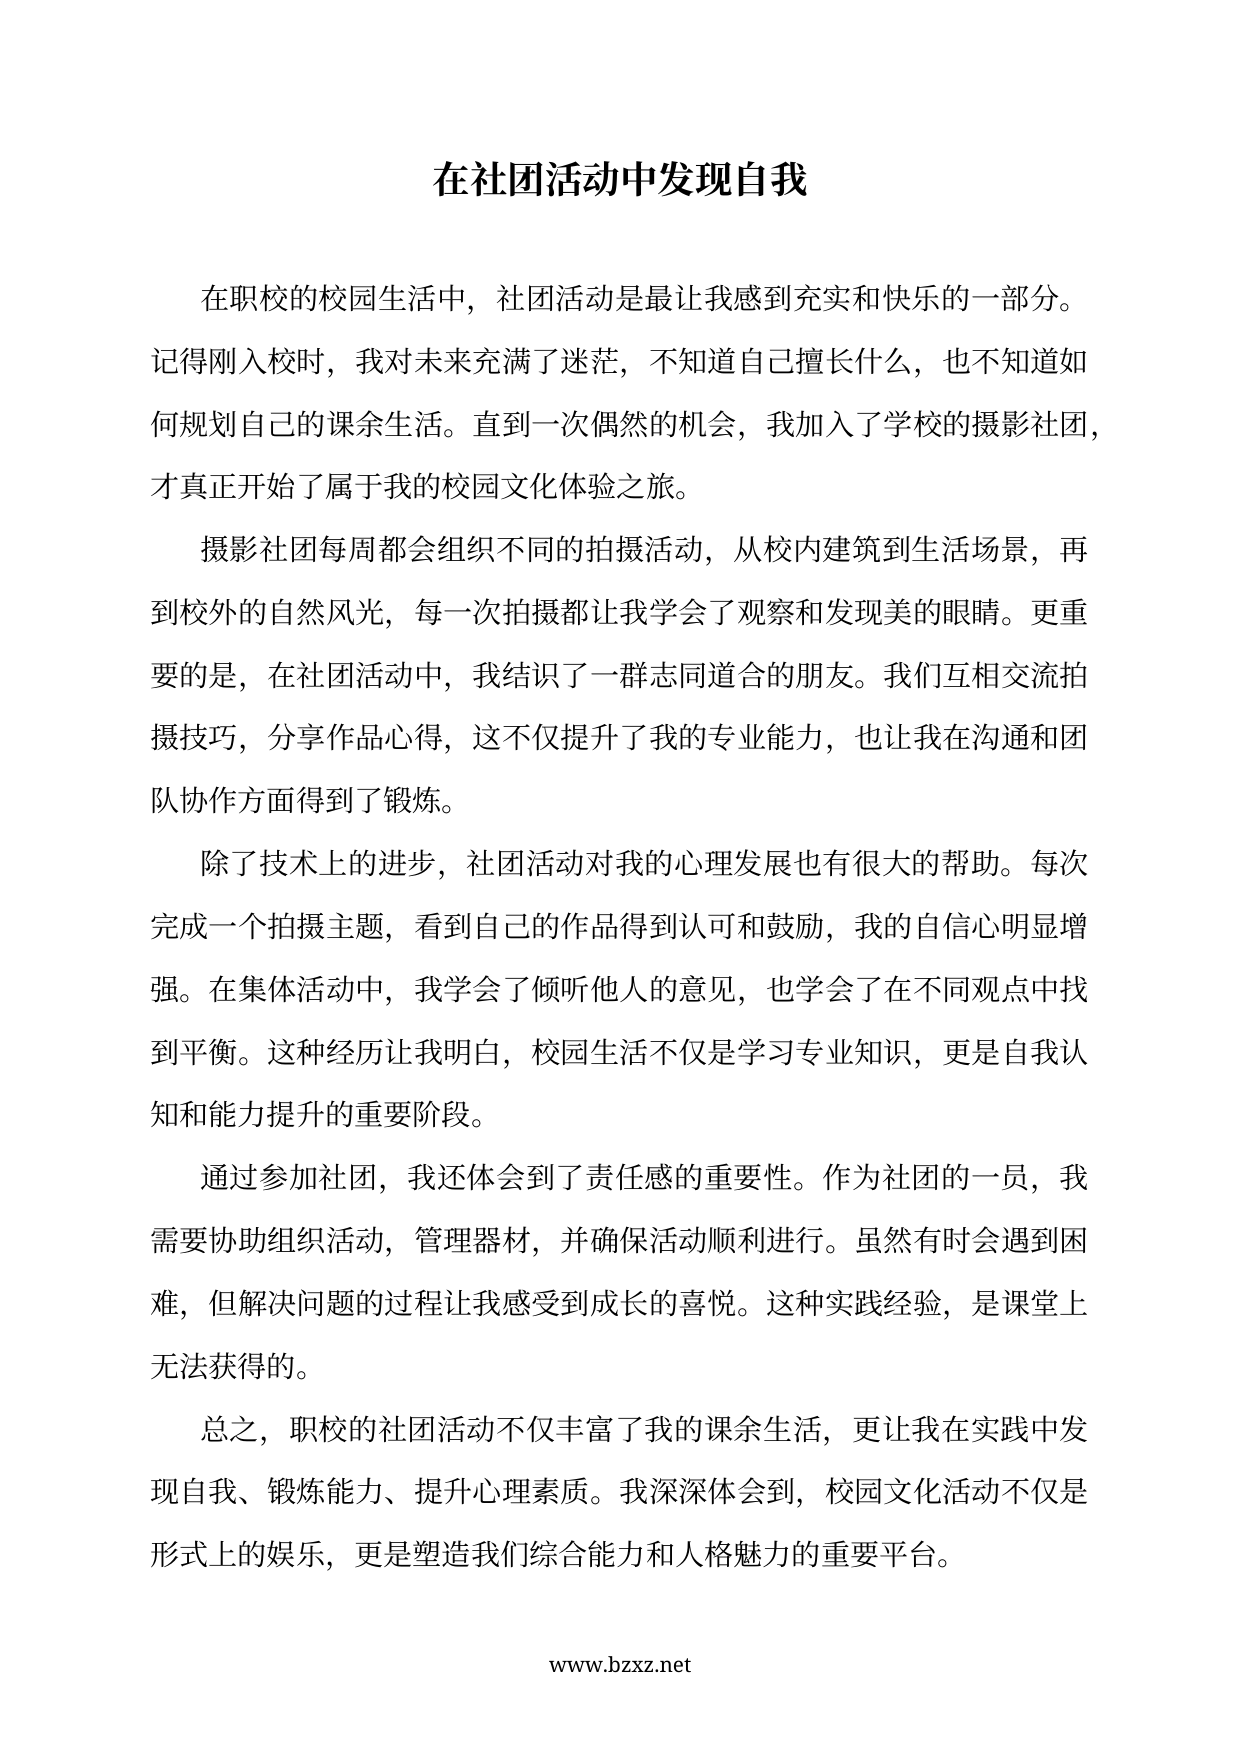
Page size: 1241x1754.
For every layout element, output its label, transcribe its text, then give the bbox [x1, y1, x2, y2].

text 在职校的校园生活中，社团活动是最让我感到充实和快乐的一部分。记得刚入校时，我对未来充满了迷茫，不知道自己擅长什么，也不知道如何规划自己的课余生活。直到一次偶然的机会，我加入了学校的摄影社团，才真正开始了属于我的校园文化体验之旅。 [150, 276, 1090, 506]
subtitle 在社团活动中发现自我 [150, 150, 1090, 204]
text 通过参加社团，我还体会到了责任感的重要性。作为社团的一员，我需要协助组织活动，管理器材，并确保活动顺利进行。虽然有时会遇到困难，但解决问题的过程让我感受到成长的喜悦。这种实践经验，是课堂上无法获得的。 [150, 1155, 1090, 1385]
text 摄影社团每周都会组织不同的拍摄活动，从校内建筑到生活场景，再到校外的自然风光，每一次拍摄都让我学会了观察和发现美的眼睛。更重要的是，在社团活动中，我结识了一群志同道合的朋友。我们互相交流拍摄技巧，分享作品心得，这不仅提升了我的专业能力，也让我在沟通和团队协作方面得到了锻炼。 [150, 527, 1090, 820]
text 总之，职校的社团活动不仅丰富了我的课余生活，更让我在实践中发现自我、锻炼能力、提升心理素质。我深深体会到，校园文化活动不仅是形式上的娱乐，更是塑造我们综合能力和人格魅力的重要平台。 [150, 1406, 1090, 1574]
text 除了技术上的进步，社团活动对我的心理发展也有很大的帮助。每次完成一个拍摄主题，看到自己的作品得到认可和鼓励，我的自信心明显增强。在集体活动中，我学会了倾听他人的意见，也学会了在不同观点中找到平衡。这种经历让我明白，校园生活不仅是学习专业知识，更是自我认知和能力提升的重要阶段。 [150, 841, 1090, 1134]
